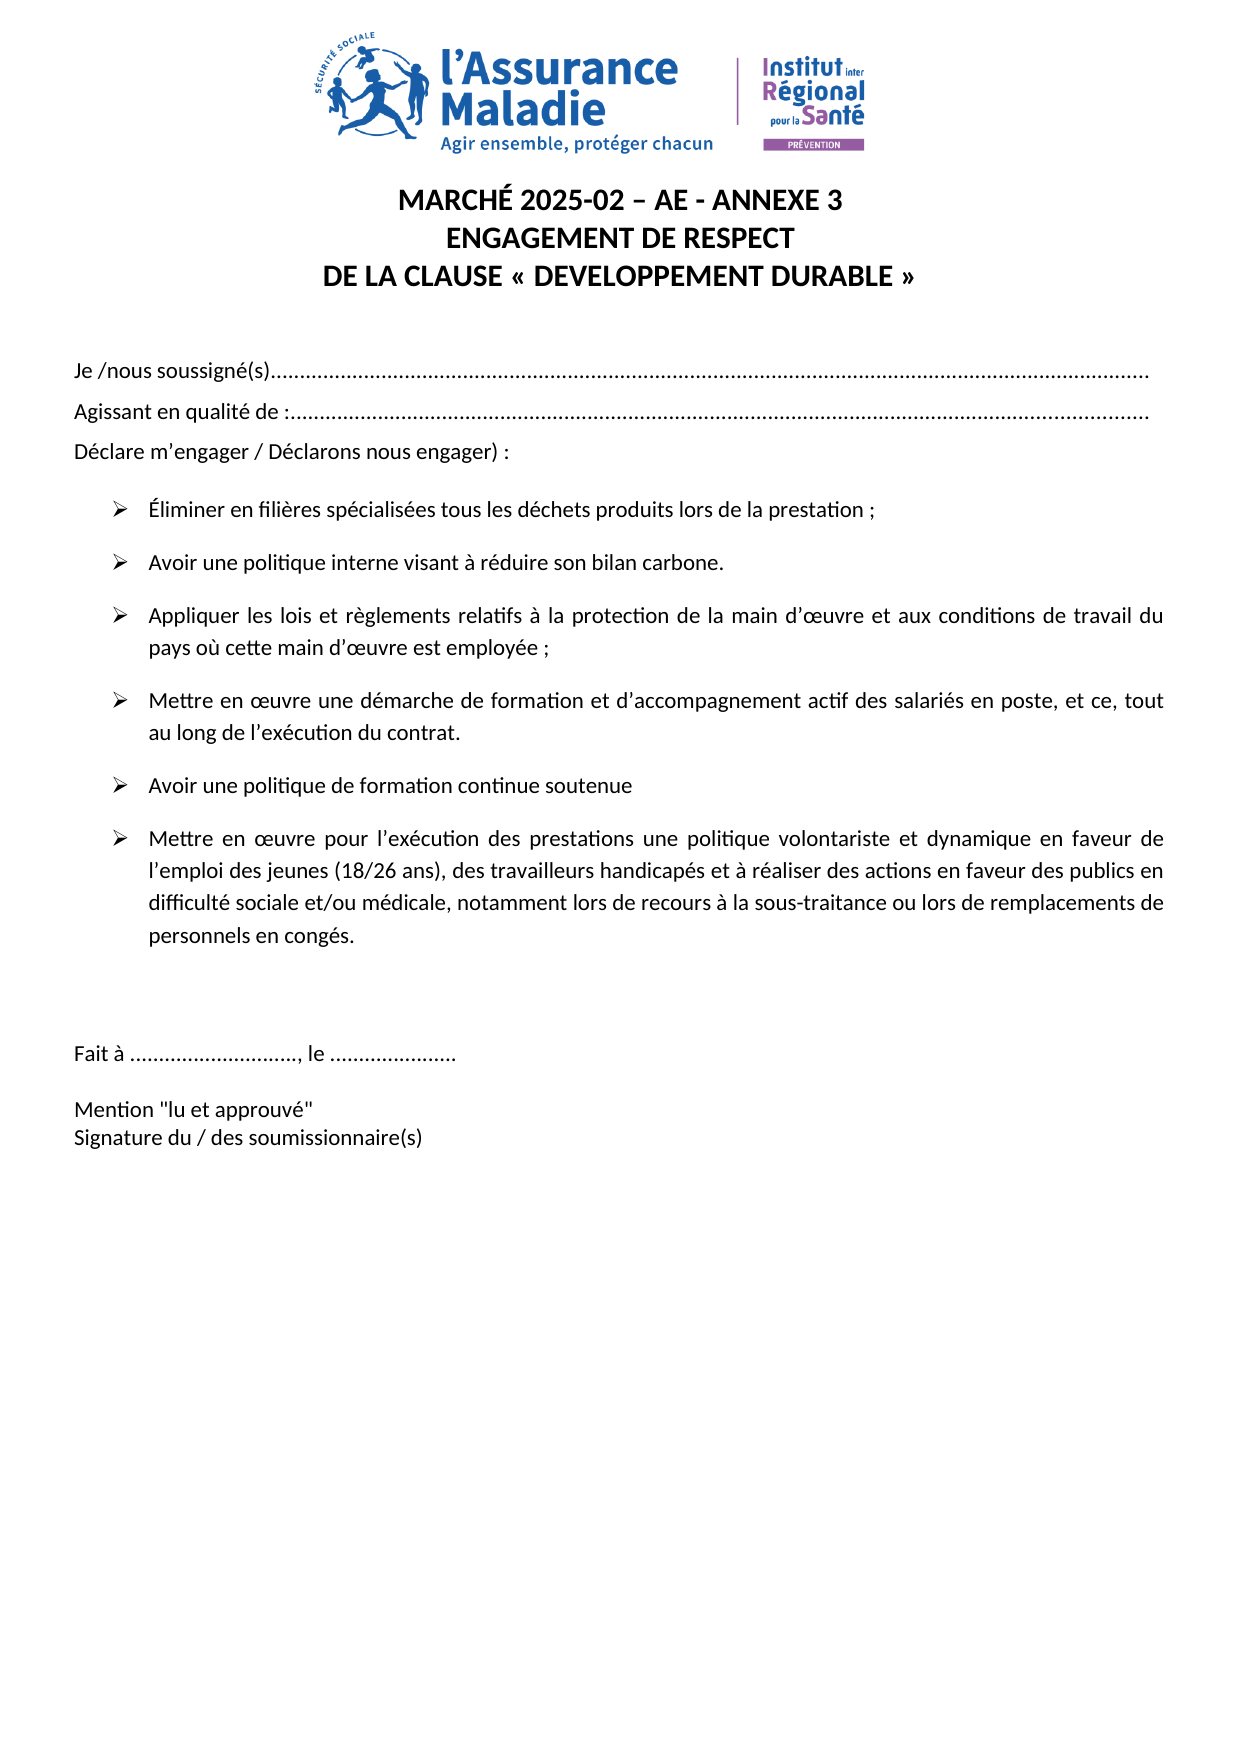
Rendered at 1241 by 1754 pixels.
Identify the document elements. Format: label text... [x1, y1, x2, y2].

picture [293, 22, 878, 164]
text DE LA CLAUSE « DEVELOPPEMENT DURABLE » [74, 256, 1167, 294]
text ENGAGEMENT DE RESPECT [74, 218, 1167, 256]
list Éliminer en filières spécialisées tous les déchets produits lors de la prestation ; [111, 495, 1167, 523]
list Appliquer les lois et règlements relatifs à la protection de la main d’œuvre et aux conditions de travail du pays où cette main d’œuvre est employée ; [111, 601, 1167, 661]
list Avoir une politique interne visant à réduire son bilan carbone. [111, 548, 1167, 576]
list Mettre en œuvre pour l’exécution des prestations une politique volontariste et dynamique en faveur de l’emploi des jeunes (18/26 ans), des travailleurs handicapés et à réaliser des actions en faveur des publics en difficulté sociale et/ou médicale, notamment lors de recours à la sous-traitance ou lors de remplacements de personnels en congés. [111, 824, 1167, 949]
text Agissant en qualité de : [74, 397, 1167, 425]
text Mention "lu et approuvé" [74, 1095, 1167, 1123]
text MARCHÉ 2025-02 – AE - ANNEXE 3 [74, 179, 1167, 218]
list Avoir une politique de formation continue soutenue [111, 771, 1167, 799]
list Mettre en œuvre une démarche de formation et d’accompagnement actif des salariés en poste, et ce, tout au long de l’exécution du contrat. [111, 686, 1167, 746]
text Je /nous soussigné(s) [74, 356, 1167, 384]
text Signature du / des soumissionnaire(s) [74, 1123, 1167, 1151]
text Fait à ............................., le ...................... [74, 1039, 1167, 1067]
text Déclare m’engager / Déclarons nous engager) : [74, 437, 1167, 466]
